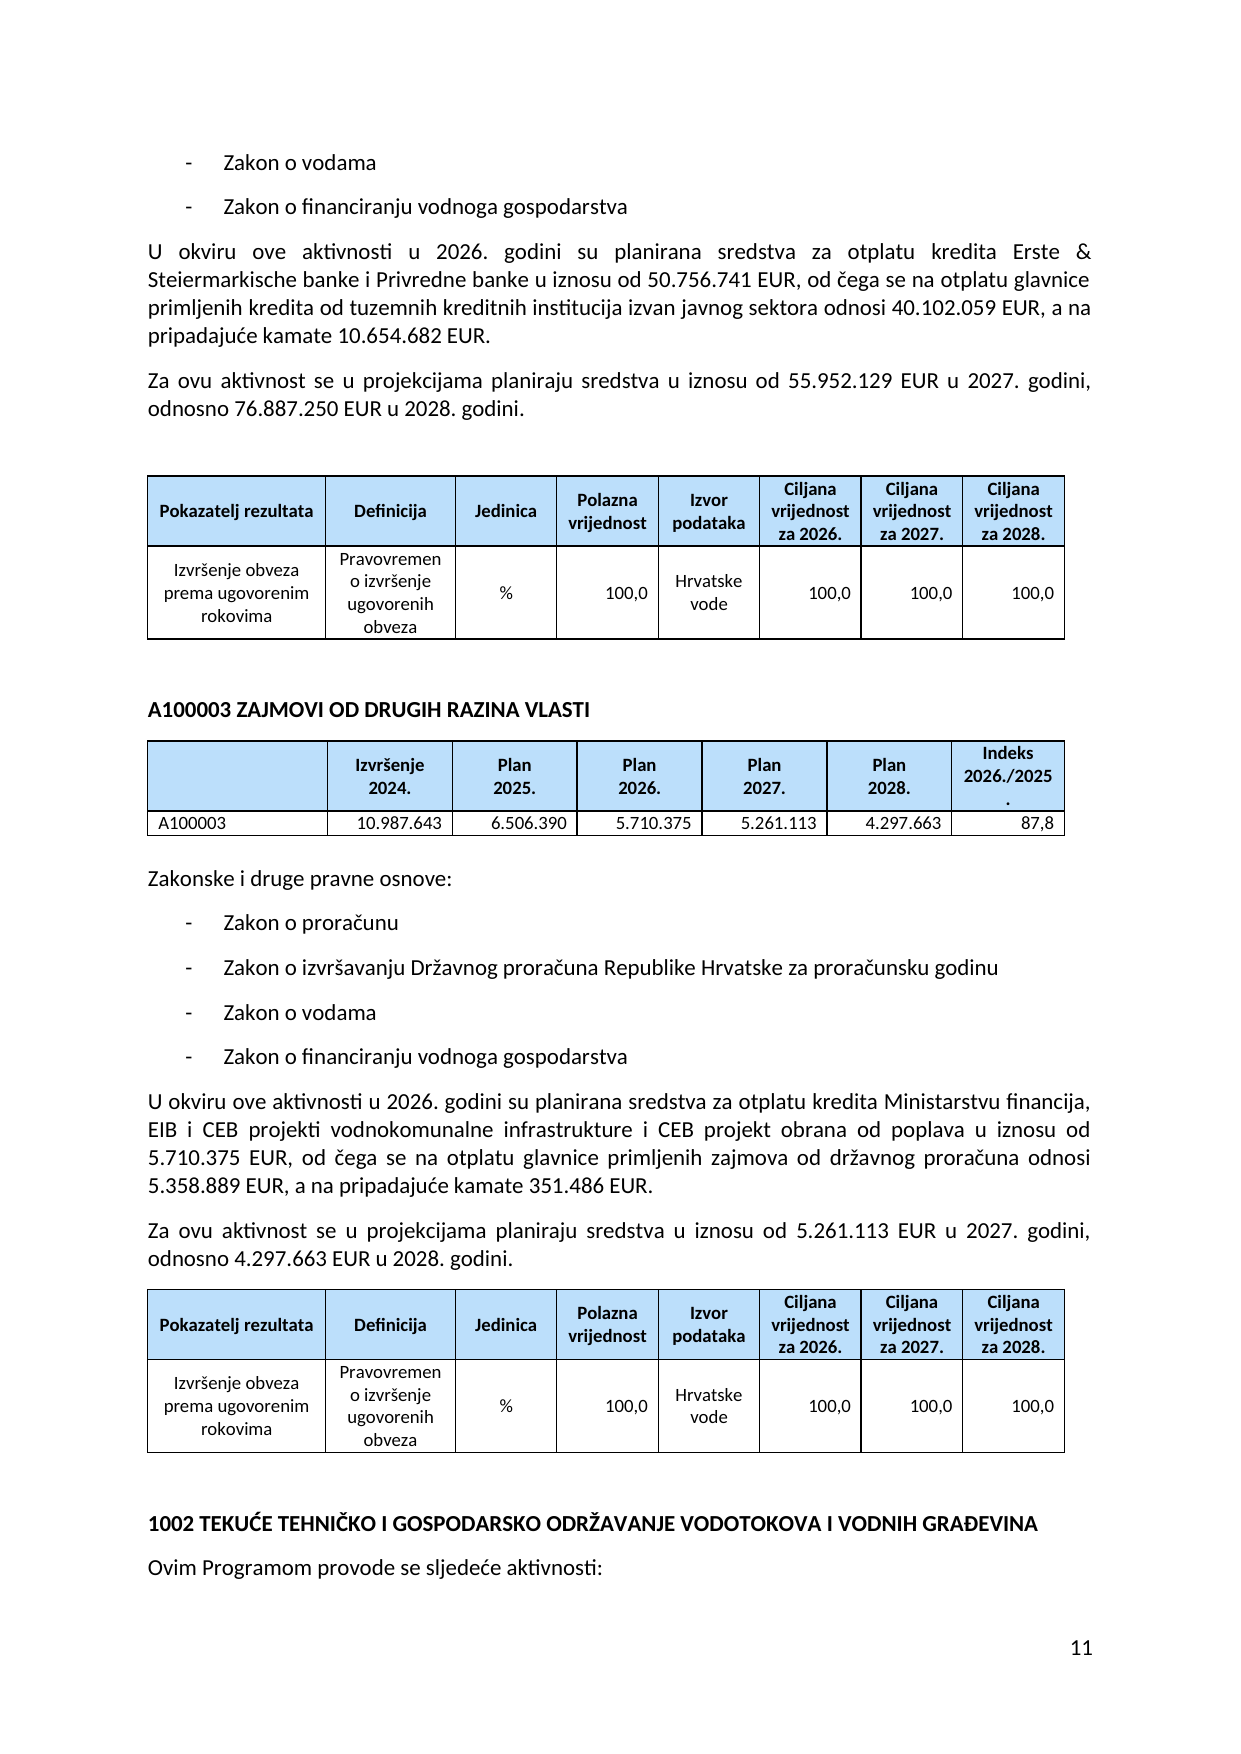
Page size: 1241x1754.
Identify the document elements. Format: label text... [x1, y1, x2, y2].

table_header Izvršenje 2024. [328, 742, 452, 810]
text - Zakon o financiranju vodnoga gospodarstva [185, 1042, 1093, 1071]
table_cell 100,0 [862, 547, 962, 638]
table_header Plan 2027. [703, 742, 826, 810]
table_header Izvor podataka [659, 1290, 759, 1359]
table_header [148, 742, 327, 810]
text - Zakon o izvršavanju Državnog proračuna Republike Hrvatske za proračunsku godinu [185, 953, 1093, 981]
table_header Polazna vrijednost [557, 477, 658, 545]
table_cell 100,0 [963, 1360, 1064, 1452]
table_header Definicija [326, 1290, 455, 1359]
table_header Indeks 2026./2025. [952, 742, 1064, 810]
table_cell 5.261.113 [703, 812, 826, 834]
text Za ovu aktivnost se u projekcijama planiraju sredstva u iznosu od 5.261.113 EUR u 2027. godini, odnosno 4.297.663 EUR u 2028. godini. [148, 1216, 1093, 1272]
table_cell 100,0 [760, 1360, 860, 1452]
table_cell % [456, 1360, 556, 1452]
table_cell 100,0 [963, 547, 1064, 638]
table_cell % [456, 547, 556, 638]
table_header Jedinica [456, 1290, 556, 1359]
table_cell 6.506.390 [453, 812, 576, 834]
table_header Plan 2025. [453, 742, 576, 810]
table_cell 4.297.663 [828, 812, 951, 834]
table_header Jedinica [456, 477, 556, 545]
table_header Definicija [326, 477, 455, 545]
table_header Ciljana vrijednost za 2027. [862, 1290, 962, 1359]
table_cell Hrvatske vode [659, 1360, 759, 1452]
table_header Plan 2028. [828, 742, 951, 810]
table_header Ciljana vrijednost za 2026. [760, 477, 860, 545]
table_header Polazna vrijednost [557, 1290, 658, 1359]
table_cell 87,8 [952, 812, 1064, 834]
text - Zakon o vodama [185, 148, 1093, 176]
table_header Plan 2026. [578, 742, 701, 810]
text Ovim Programom provode se sljedeće aktivnosti: [148, 1553, 1093, 1582]
text U okviru ove aktivnosti u 2026. godini su planirana sredstva za otplatu kredita Ministarstvu financija, EIB i CEB projekti vodnokomunalne infrastrukture i CEB projekt obrana od poplava u iznosu od 5.710.375 EUR, od čega se na otplatu glavnice primljenih zajmova od državnog proračuna odnosi 5.358.889 EUR, a na pripadajuće kamate 351.486 EUR. [148, 1087, 1093, 1199]
table_header Ciljana vrijednost za 2028. [963, 477, 1064, 545]
text Za ovu aktivnost se u projekcijama planiraju sredstva u iznosu od 55.952.129 EUR u 2027. godini, odnosno 76.887.250 EUR u 2028. godini. [148, 366, 1093, 422]
table_cell Hrvatske vode [659, 547, 759, 638]
table_cell Izvršenje obveza prema ugovorenim rokovima [148, 547, 325, 638]
text - Zakon o proračunu [185, 908, 1093, 936]
table_header Pokazatelj rezultata [148, 477, 325, 545]
table_cell Pravovremeno izvršenje ugovorenih obveza [326, 547, 455, 638]
text A100003 ZAJMOVI OD DRUGIH RAZINA VLASTI [148, 668, 1093, 724]
table_cell 10.987.643 [328, 812, 452, 834]
text - Zakon o vodama [185, 998, 1093, 1026]
text U okviru ove aktivnosti u 2026. godini su planirana sredstva za otplatu kredita Erste & Steiermarkische banke i Privredne banke u iznosu od 50.756.741 EUR, od čega se na otplatu glavnice primljenih kredita od tuzemnih kreditnih institucija izvan javnog sektora odnosi 40.102.059 EUR, a na pripadajuće kamate 10.654.682 EUR. [148, 237, 1093, 349]
table_cell Pravovremeno izvršenje ugovorenih obveza [326, 1360, 455, 1452]
table_cell 5.710.375 [578, 812, 701, 834]
table_cell 100,0 [557, 1360, 658, 1452]
table_header Pokazatelj rezultata [148, 1290, 325, 1359]
text - Zakon o financiranju vodnoga gospodarstva [185, 192, 1093, 220]
table_header Ciljana vrijednost za 2026. [760, 1290, 860, 1359]
table_cell Izvršenje obveza prema ugovorenim rokovima [148, 1360, 325, 1452]
table_header Ciljana vrijednost za 2027. [862, 477, 962, 545]
table_header Ciljana vrijednost za 2028. [963, 1290, 1064, 1359]
text 1002 TEKUĆE TEHNIČKO I GOSPODARSKO ODRŽAVANJE VODOTOKOVA I VODNIH GRAĐEVINA [148, 1481, 1093, 1537]
table_cell 100,0 [862, 1360, 962, 1452]
table_header Izvor podataka [659, 477, 759, 545]
table_cell 100,0 [760, 547, 860, 638]
text Zakonske i druge pravne osnove: [148, 864, 1093, 892]
table_cell 100,0 [557, 547, 658, 638]
table_cell A100003 [148, 812, 327, 834]
